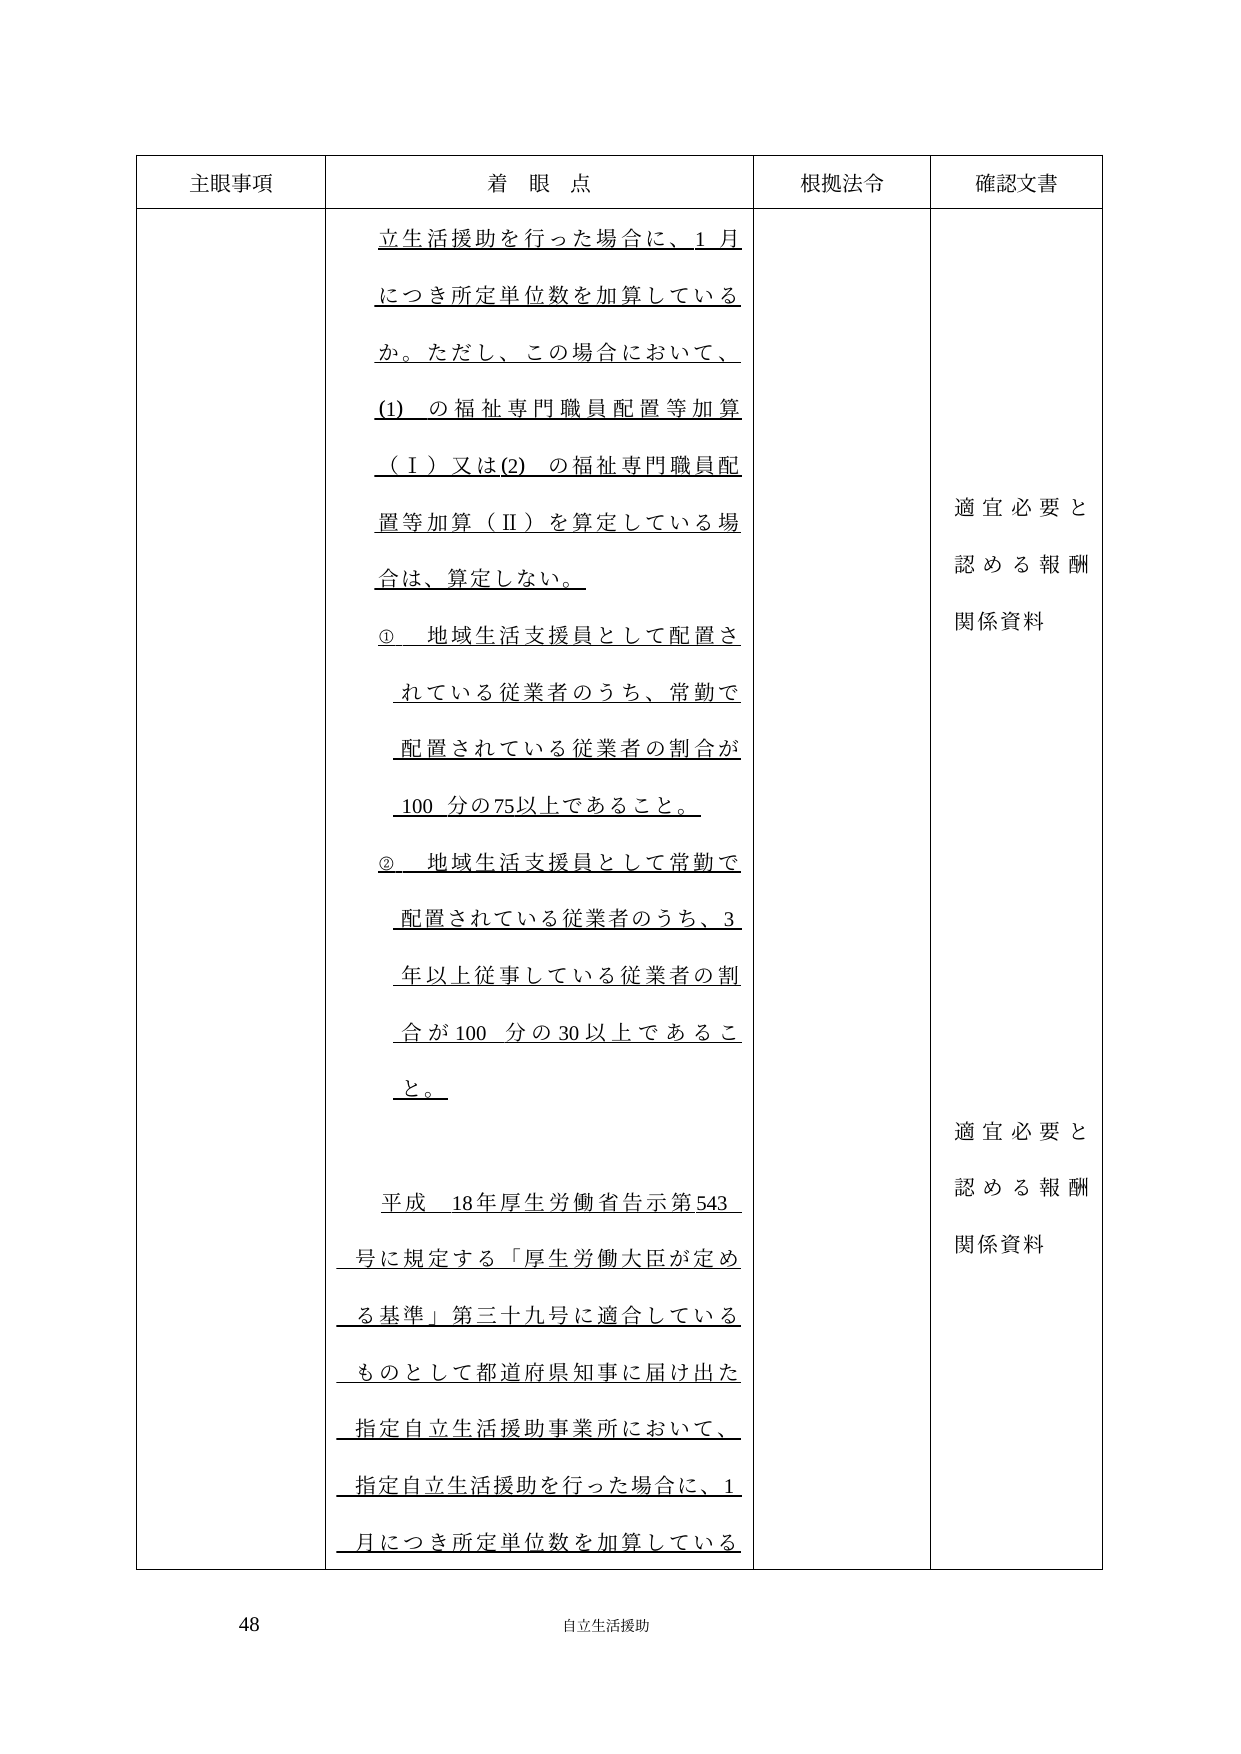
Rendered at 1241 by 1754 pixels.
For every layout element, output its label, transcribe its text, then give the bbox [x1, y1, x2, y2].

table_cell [137, 209, 325, 1569]
table_header 主眼事項 [137, 156, 325, 208]
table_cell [931, 209, 1102, 1569]
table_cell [754, 209, 930, 1569]
table_header 根拠法令 [754, 156, 930, 208]
table_header 確認文書 [931, 156, 1102, 208]
table_header 着 眼 点 [326, 156, 753, 208]
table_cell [326, 209, 753, 1569]
